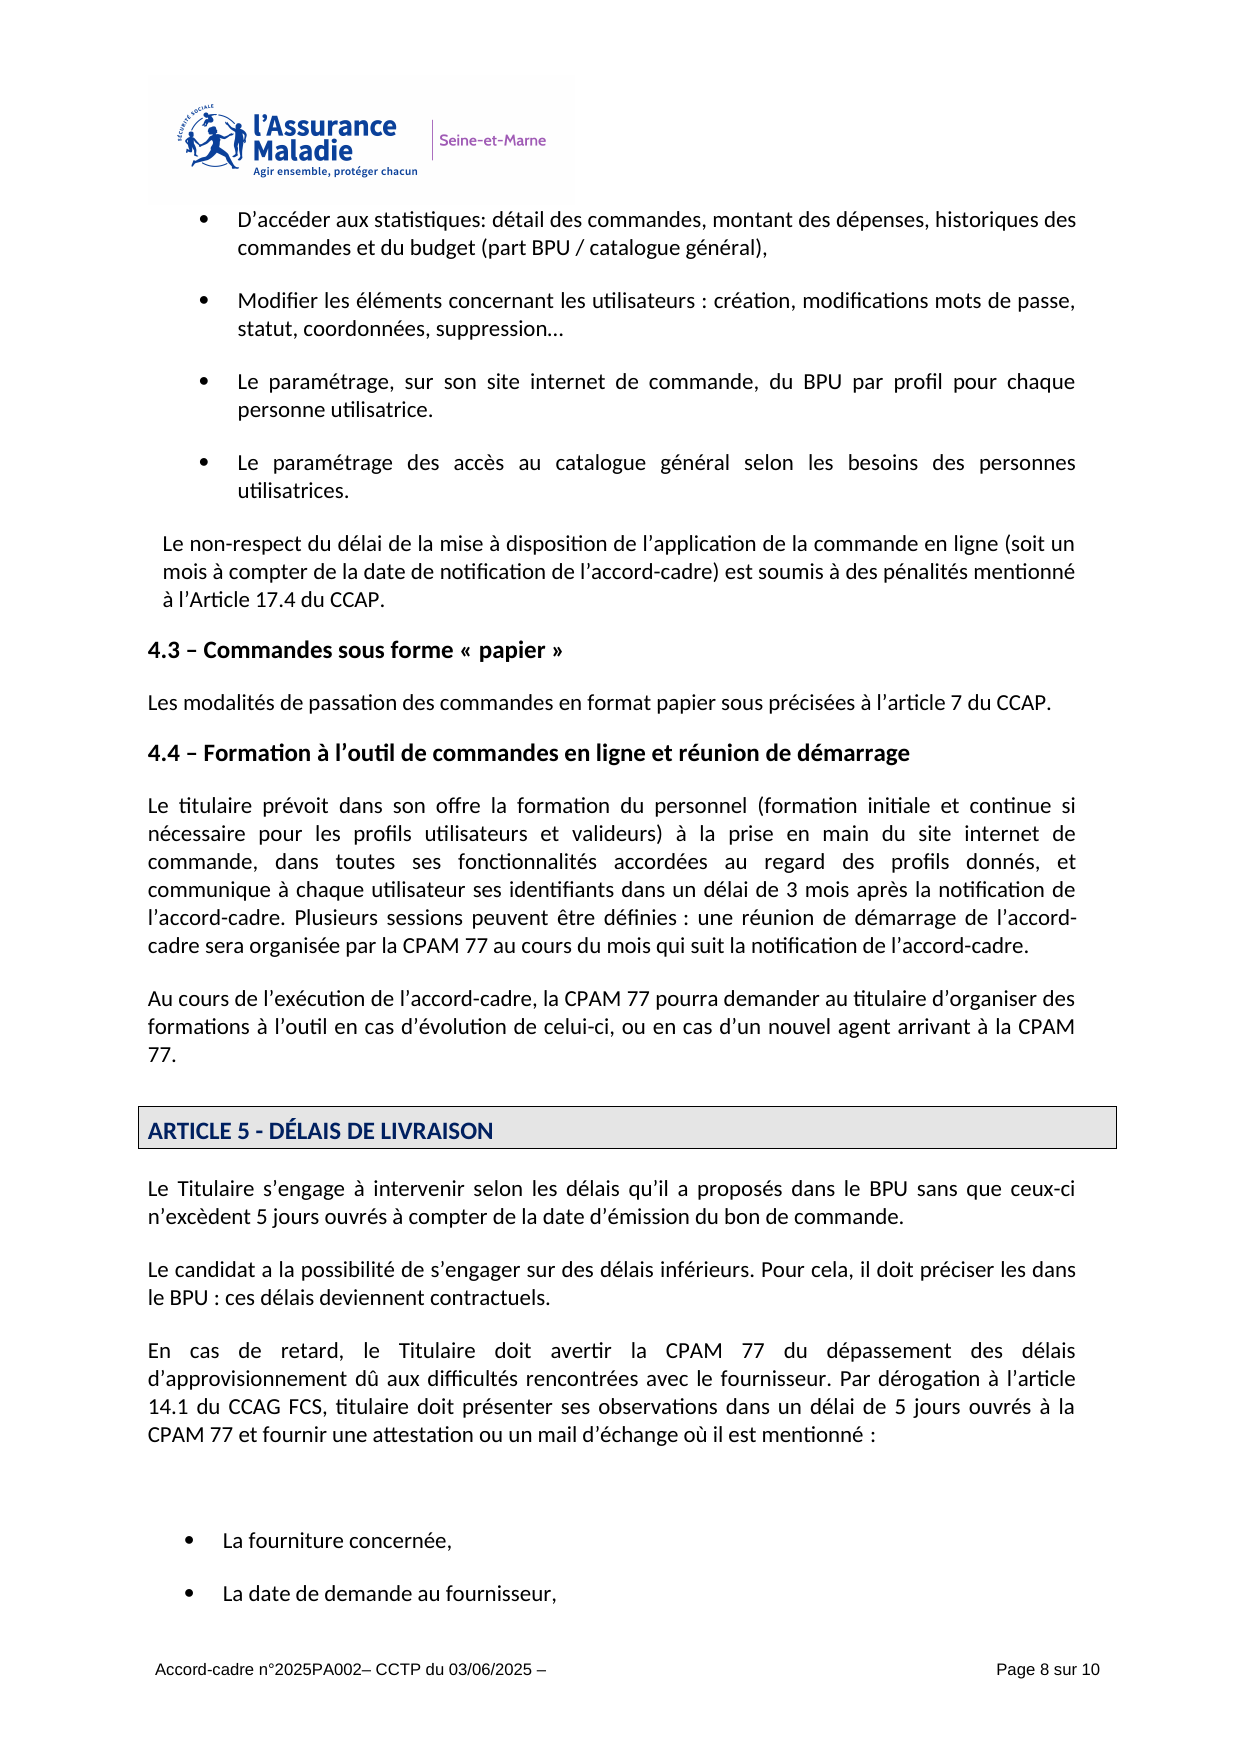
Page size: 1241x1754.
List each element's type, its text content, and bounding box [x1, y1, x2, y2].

list Le paramétrage des accès au catalogue général selon les besoins des personnes utilisatrices. [200, 448, 1078, 504]
list Le paramétrage, sur son site internet de commande, du BPU par profil pour chaque personne utilisatrice. [200, 367, 1078, 423]
text Au cours de l’exécution de l’accord-cadre, la CPAM 77 pourra demander au titulaire d’organiser des formations à l’outil en cas d’évolution de celui-ci, ou en cas d’un nouvel agent arrivant à la CPAM 77. [148, 984, 1078, 1068]
text Les modalités de passation des commandes en format papier sous précisées à l’article 7 du CCAP. [148, 688, 1078, 716]
picture [147, 75, 575, 205]
list La date de demande au fournisseur, [185, 1579, 1078, 1607]
text Le titulaire prévoit dans son offre la formation du personnel (formation initiale et continue si nécessaire pour les profils utilisateurs et valideurs) à la prise en main du site internet de commande, dans toutes ses fonctionnalités accordées au regard des profils donnés, et communique à chaque utilisateur ses identifiants dans un délai de 3 mois après la notification de l’accord-cadre. Plusieurs sessions peuvent être définies : une réunion de démarrage de l’accord-cadre sera organisée par la CPAM 77 au cours du mois qui suit la notification de l’accord-cadre. [148, 791, 1078, 959]
text Le Titulaire s’engage à intervenir selon les délais qu’il a proposés dans le BPU sans que ceux-ci n’excèdent 5 jours ouvrés à compter de la date d’émission du bon de commande. [148, 1174, 1078, 1230]
list Modifier les éléments concernant les utilisateurs : création, modifications mots de passe, statut, coordonnées, suppression… [200, 286, 1078, 342]
list La fourniture concernée, [185, 1526, 1078, 1554]
text En cas de retard, le Titulaire doit avertir la CPAM 77 du dépassement des délais d’approvisionnement dû aux difficultés rencontrées avec le fournisseur. Par dérogation à l’article 14.1 du CCAG FCS, titulaire doit présenter ses observations dans un délai de 5 jours ouvrés à la CPAM 77 et fournir une attestation ou un mail d’échange où il est mentionné : [148, 1336, 1078, 1448]
text Article 5 - Délais de livraison [139, 1107, 1116, 1148]
text 4.4 – Formation à l’outil de commandes en ligne et réunion de démarrage [148, 741, 1107, 766]
list D’accéder aux statistiques: détail des commandes, montant des dépenses, historiques des commandes et du budget (part BPU / catalogue général), [200, 205, 1078, 261]
text Le candidat a la possibilité de s’engager sur des délais inférieurs. Pour cela, il doit préciser les dans le BPU : ces délais deviennent contractuels. [148, 1255, 1078, 1311]
text Le non-respect du délai de la mise à disposition de l’application de la commande en ligne (soit un mois à compter de la date de notification de l’accord-cadre) est soumis à des pénalités mentionné à l’Article 17.4 du CCAP. [162, 529, 1078, 613]
text 4.3 – Commandes sous forme « papier » [148, 638, 1107, 663]
